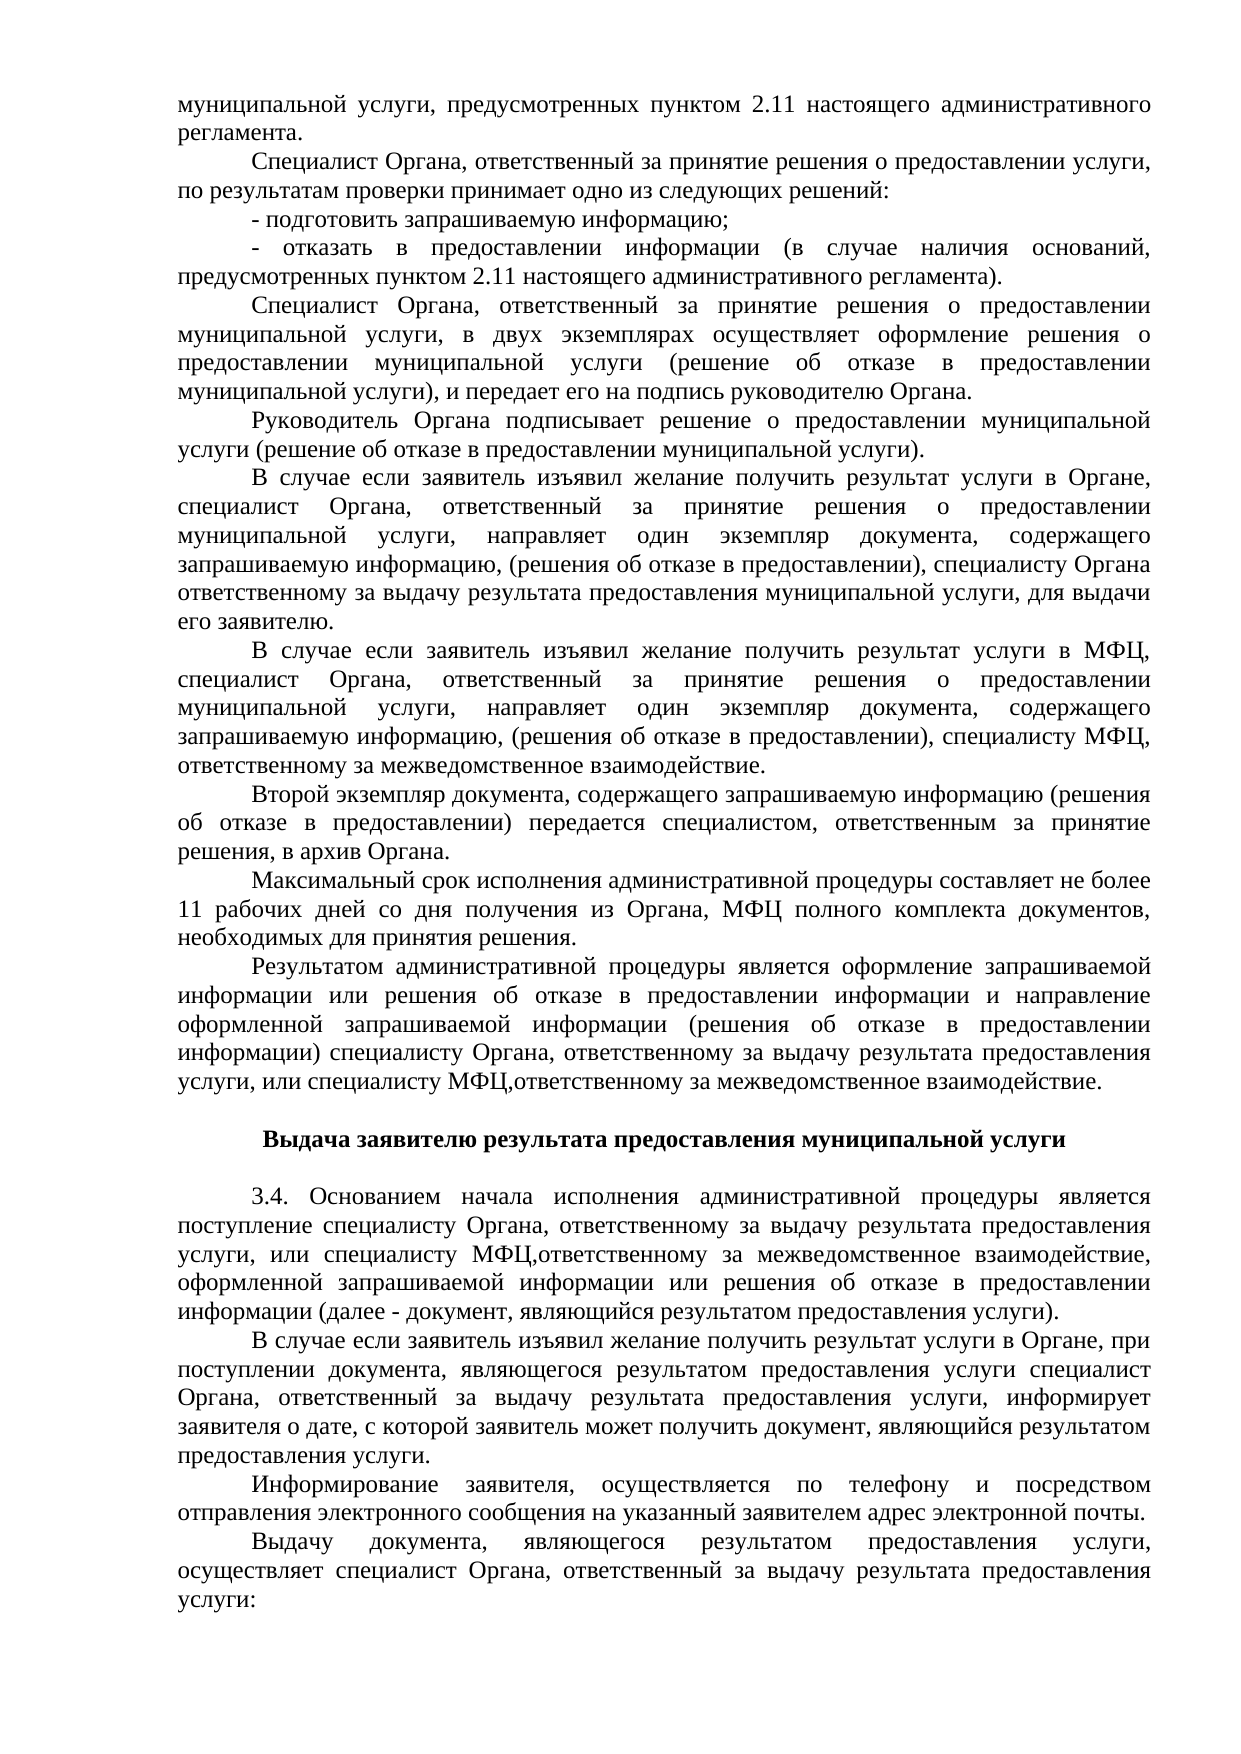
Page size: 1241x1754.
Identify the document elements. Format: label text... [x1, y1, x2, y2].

text Руководитель Органа подписывает решение о предоставлении муниципальной услуги (решение об отказе в предоставлении муниципальной услуги). [177, 405, 1152, 462]
text В случае если заявитель изъявил желание получить результат услуги в МФЦ, специалист Органа, ответственный за принятие решения о предоставлении муниципальной услуги, направляет один экземпляр документа, содержащего запрашиваемую информацию, (решения об отказе в предоставлении), специалисту МФЦ, ответственному за межведомственное взаимодействие. [177, 635, 1152, 779]
text Информирование заявителя, осуществляется по телефону и посредством отправления электронного сообщения на указанный заявителем адрес электронной почты. [177, 1469, 1152, 1526]
text Максимальный срок исполнения административной процедуры составляет не более 11 рабочих дней со дня получения из Органа, МФЦ полного комплекта документов, необходимых для принятия решения. [177, 865, 1152, 951]
text Специалист Органа, ответственный за принятие решения о предоставлении муниципальной услуги, в двух экземплярах осуществляет оформление решения о предоставлении муниципальной услуги (решение об отказе в предоставлении муниципальной услуги), и передает его на подпись руководителю Органа. [177, 290, 1152, 405]
text - подготовить запрашиваемую информацию; [177, 204, 1152, 232]
text В случае если заявитель изъявил желание получить результат услуги в Органе, специалист Органа, ответственный за принятие решения о предоставлении муниципальной услуги, направляет один экземпляр документа, содержащего запрашиваемую информацию, (решения об отказе в предоставлении), специалисту Органа ответственному за выдачу результата предоставления муниципальной услуги, для выдачи его заявителю. [177, 462, 1152, 635]
text Результатом административной процедуры является оформление запрашиваемой информации или решения об отказе в предоставлении информации и направление оформленной запрашиваемой информации (решения об отказе в предоставлении информации) специалисту Органа, ответственному за выдачу результата предоставления услуги, или специалисту МФЦ,ответственному за межведомственное взаимодействие. [177, 951, 1152, 1095]
text Выдачу документа, являющегося результатом предоставления услуги, осуществляет специалист Органа, ответственный за выдачу результата предоставления услуги: [177, 1526, 1152, 1612]
text Специалист Органа, ответственный за принятие решения о предоставлении услуги, по результатам проверки принимает одно из следующих решений: [177, 146, 1152, 204]
text Второй экземпляр документа, содержащего запрашиваемую информацию (решения об отказе в предоставлении) передается специалистом, ответственным за принятие решения, в архив Органа. [177, 779, 1152, 865]
text Выдача заявителю результата предоставления муниципальной услуги [177, 1124, 1152, 1152]
text 3.4. Основанием начала исполнения административной процедуры является поступление специалисту Органа, ответственному за выдачу результата предоставления услуги, или специалисту МФЦ,ответственному за межведомственное взаимодействие, оформленной запрашиваемой информации или решения об отказе в предоставлении информации (далее - документ, являющийся результатом предоставления услуги). [177, 1181, 1152, 1325]
text - отказать в предоставлении информации (в случае наличия оснований, предусмотренных пунктом 2.11 настоящего административного регламента). [177, 232, 1152, 290]
text В случае если заявитель изъявил желание получить результат услуги в Органе, при поступлении документа, являющегося результатом предоставления услуги специалист Органа, ответственный за выдачу результата предоставления услуги, информирует заявителя о дате, с которой заявитель может получить документ, являющийся результатом предоставления услуги. [177, 1325, 1152, 1469]
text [177, 89, 1152, 146]
